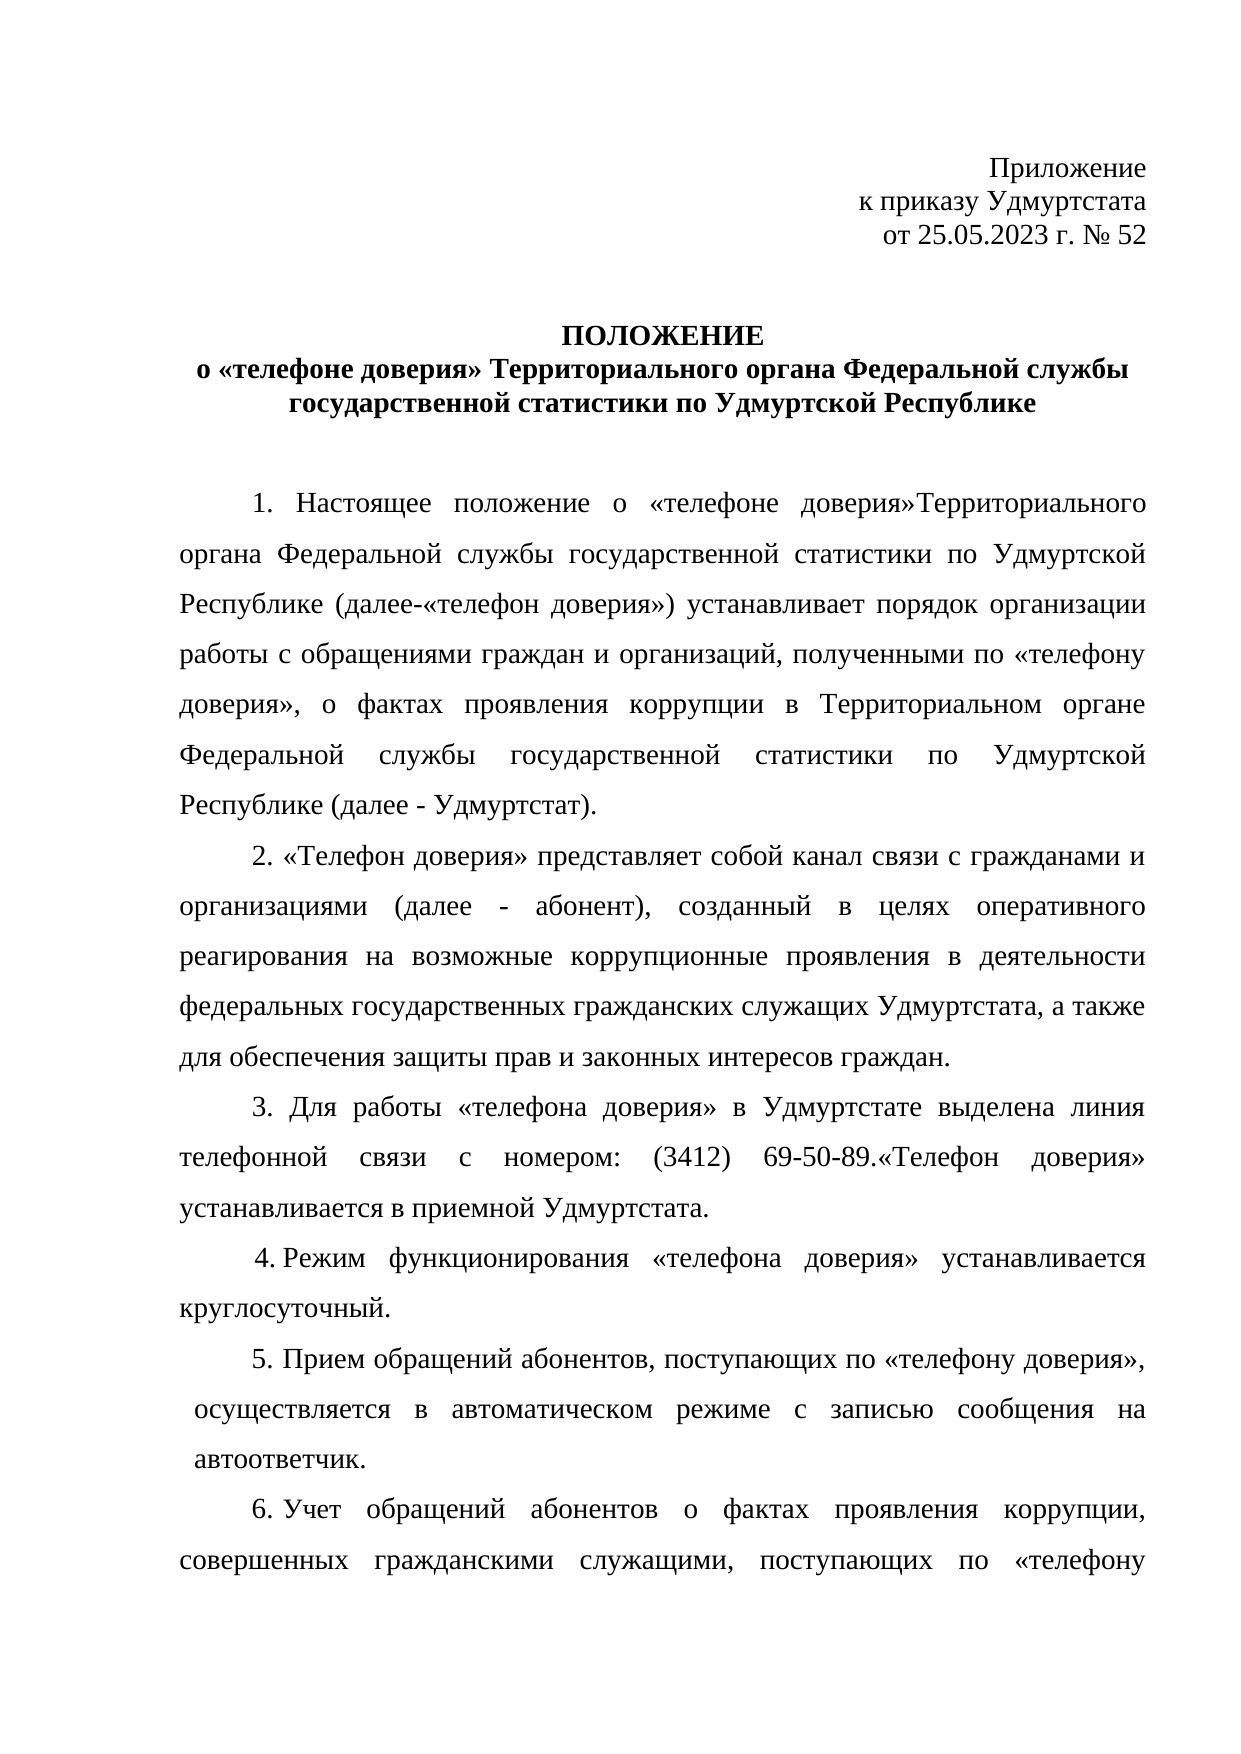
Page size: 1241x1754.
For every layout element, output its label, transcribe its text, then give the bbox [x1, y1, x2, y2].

text о «телефоне доверия» Территориального органа Федеральной службы государственной статистики по Удмуртской Республике [179, 351, 1146, 418]
text к приказу Удмуртстата [179, 183, 1146, 217]
text 1. Настоящее положение о «телефоне доверия»Территориального органа Федеральной службы государственной статистики по Удмуртской Республике (далее-«телефон доверия») устанавливает порядок организации работы с обращениями граждан и организаций, полученными по «телефону доверия», о фактах проявления коррупции в Территориальном органе Федеральной службы государственной статистики по Удмуртской Республике (далее - Удмуртстат). [179, 485, 1146, 821]
text ПОЛОЖЕНИЕ [179, 318, 1146, 351]
text от 25.05.2023 г. № 52 [179, 217, 1146, 251]
text Приложение [179, 150, 1146, 183]
text 2. «Телефон доверия» представляет собой канал связи с гражданами и организациями (далее - абонент), созданный в целях оперативного реагирования на возможные коррупционные проявления в деятельности федеральных государственных гражданских служащих Удмуртстата, а также для обеспечения защиты прав и законных интересов граждан. [179, 838, 1146, 1072]
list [179, 1492, 1146, 1576]
list Режим функционирования «телефона доверия» устанавливается круглосуточный. [179, 1240, 1146, 1324]
list Прием обращений абонентов, поступающих по «телефону доверия», осуществляется в автоматическом режиме с записью сообщения на автоответчик. [194, 1341, 1146, 1475]
text 3. Для работы «телефона доверия» в Удмуртстате выделена линия телефонной связи с номером: (3412) 69-50-89.«Телефон доверия» устанавливается в приемной Удмуртстата. [179, 1089, 1146, 1223]
